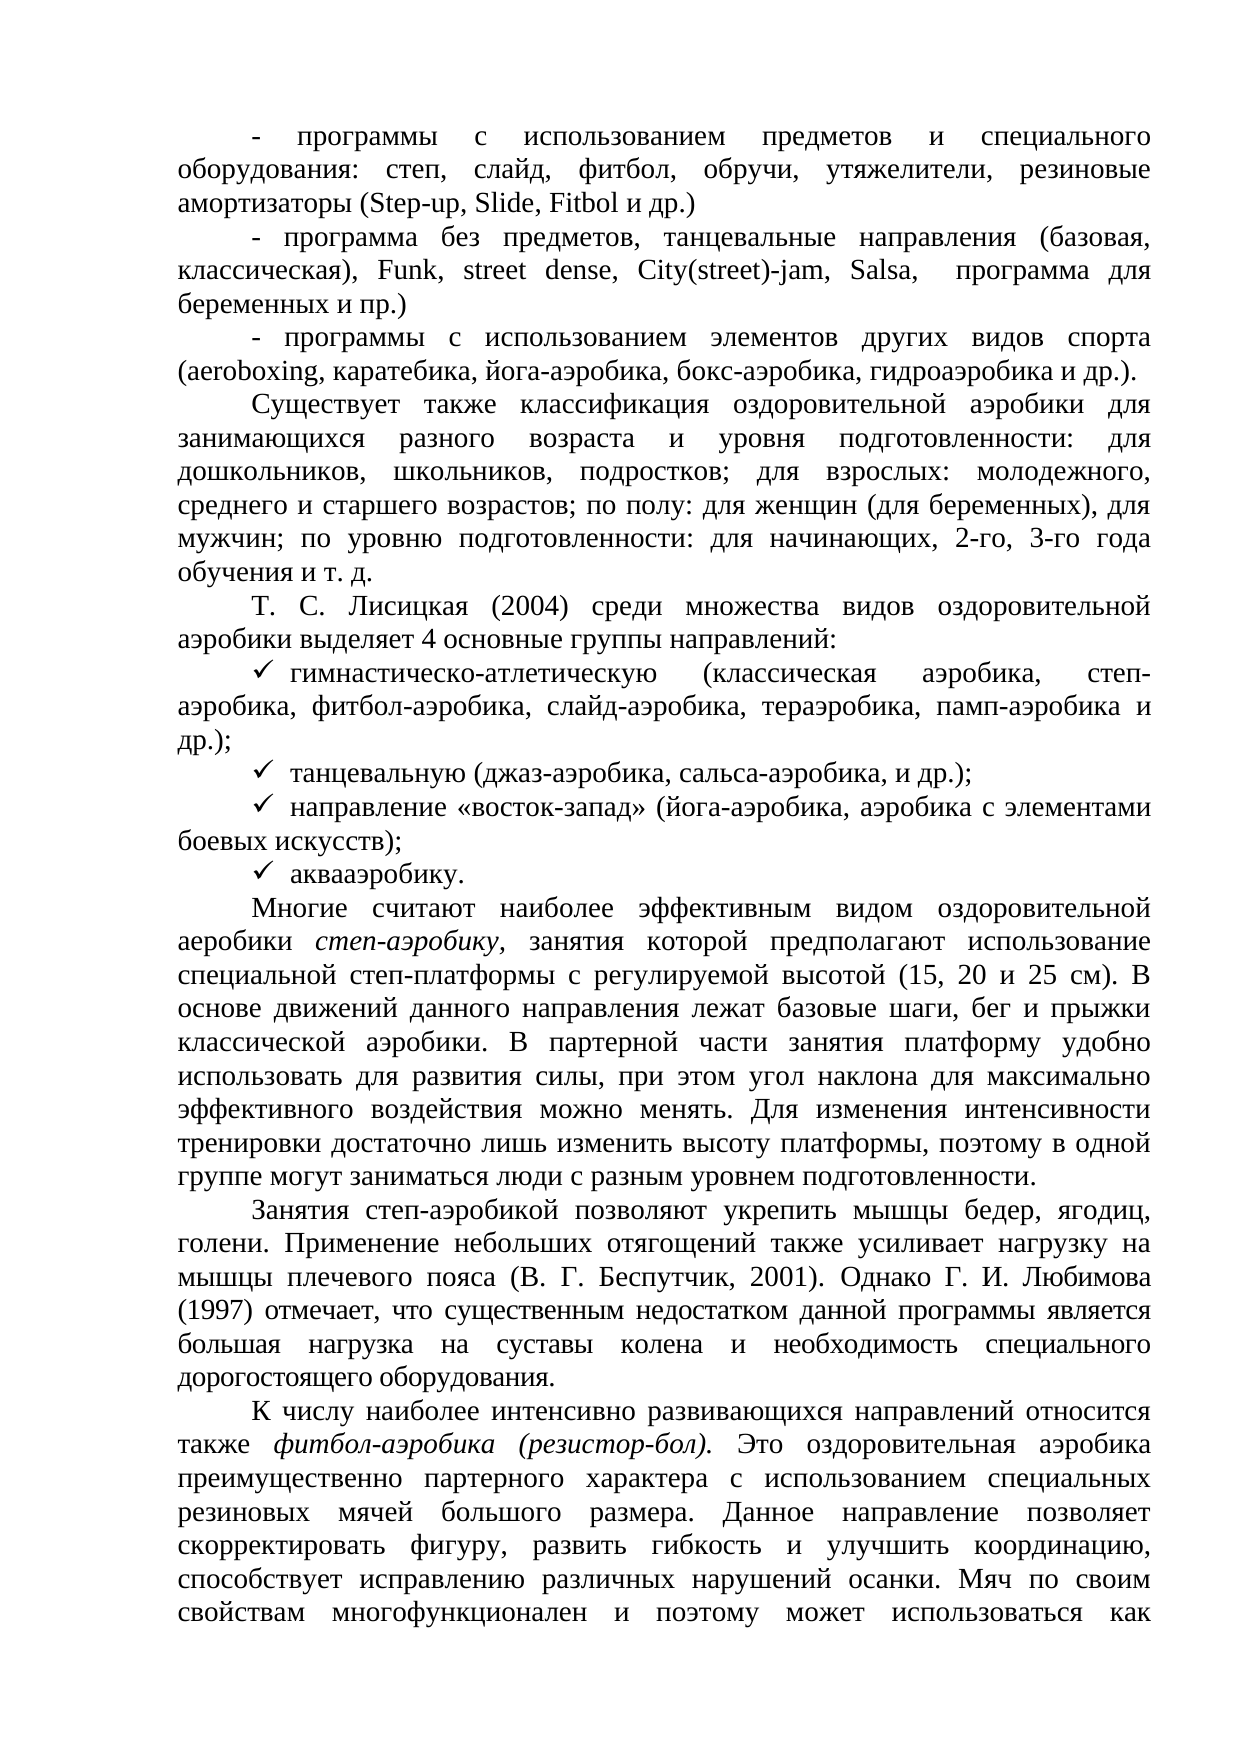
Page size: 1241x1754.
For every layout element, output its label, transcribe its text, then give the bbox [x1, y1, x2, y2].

text - программа без предметов, танцевальные направления (базовая, классическая), Funk, street dense, City(street)-jam, Salsa, программа для беременных и пр.) [177, 219, 1152, 319]
text Существует также классификация оздоровительной аэробики для занимающихся разного возраста и уровня подготовленности: для дошкольников, школьников, подростков; для взрослых: молодежного, среднего и старшего возрастов; по полу: для женщин (для беременных), для мужчин; по уровню подготовленности: для начинающих, 2-го, 3-го года обучения и т. д. [177, 386, 1152, 588]
text Т. С. Лисицкая (2004) среди множества видов оздоровительной аэробики выделяет 4 основные группы направлений: [177, 588, 1152, 655]
list аквааэробику. [177, 856, 1152, 890]
text - программы с использованием предметов и специального оборудования: степ, слайд, фитбол, обручи, утяжелители, резиновые амортизаторы (Step-up, Slide, Fitbol и др.) [177, 118, 1152, 219]
list танцевальную (джаз-аэробика, сальса-аэробика, и др.); [177, 756, 1152, 789]
text Многие считают наиболее эффективным видом оздоровительной аеробики степ-аэробику, занятия которой предполагают использование специальной степ-платформы с регулируемой высотой (15, 20 и ). В основе движений данного направления лежат базовые шаги, бег и прыжки классической аэробики. В партерной части занятия платформу удобно использовать для развития силы, при этом угол наклона для максимально эффективного воздействия можно менять. Для изменения интенсивности тренировки достаточно лишь изменить высоту платформы, поэтому в одной группе могут заниматься люди с разным уровнем подготовленности. [177, 890, 1152, 1192]
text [177, 1393, 1152, 1628]
list гимнастическо-атлетическую (классическая аэробика, степ-аэробика, фитбол-аэробика, слайд-аэробика, тераэробика, памп-аэробика и др.); [177, 655, 1152, 756]
text - программы с использованием элементов других видов спорта (aeroboxing, каратебика, йога-аэробика, бокс-аэробика, гидроаэробика и др.). [177, 319, 1152, 386]
list направление «восток-запад» (йога-аэробика, аэробика с элементами боевых искусств); [177, 789, 1152, 856]
text Занятия степ-аэробикой позволяют укрепить мышцы бедер, ягодиц, голени. Применение небольших отягощений также усиливает нагрузку на мышцы плечевого пояса (В. Г. Беспутчик, 2001). Однако Г. И. Любимова (1997) отмечает, что существенным недостатком данной программы является большая нагрузка на суставы колена и необходимость специального дорогостоящего оборудования. [177, 1192, 1152, 1393]
